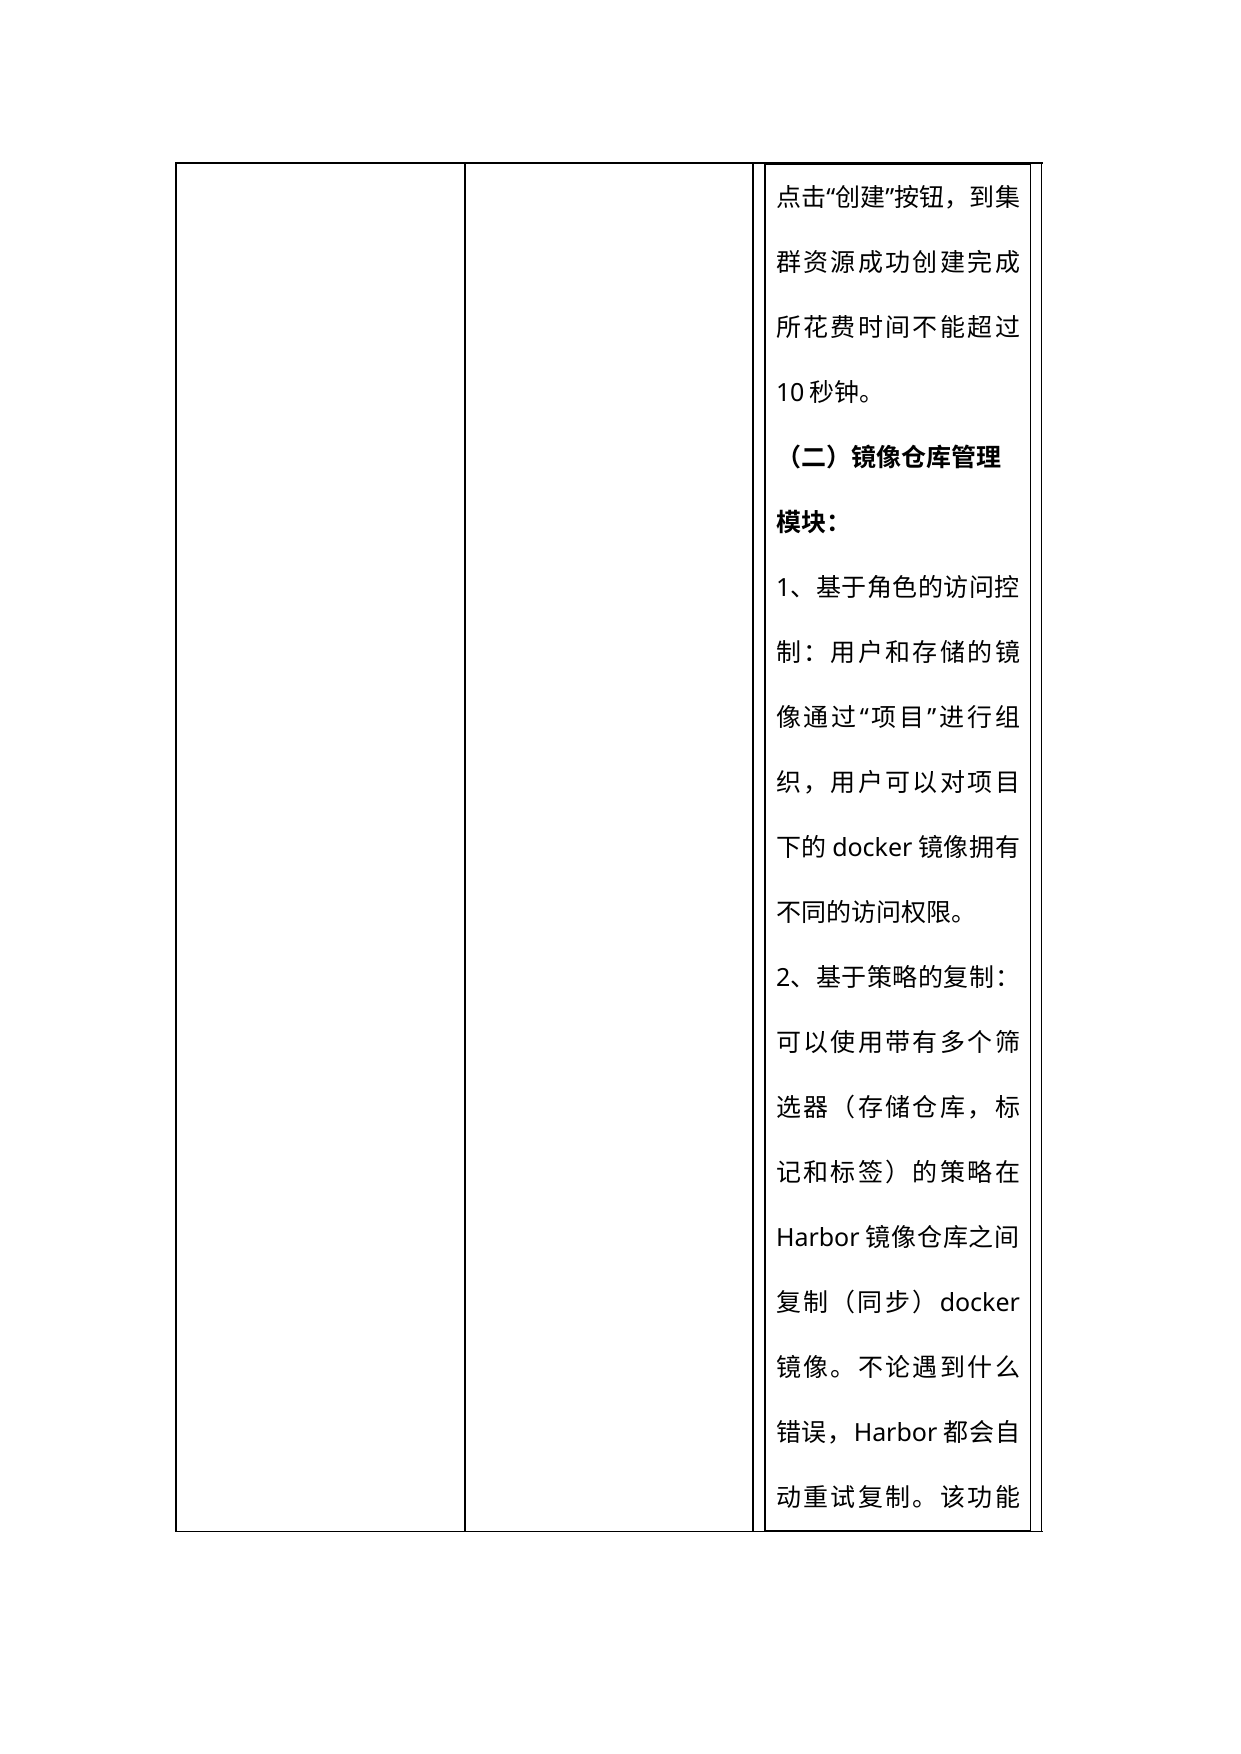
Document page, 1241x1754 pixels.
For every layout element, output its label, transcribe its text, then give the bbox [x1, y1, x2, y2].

table_cell 清单明细 [766, 165, 1030, 1530]
table_cell [466, 164, 752, 1531]
table_cell 1 [177, 164, 464, 1531]
